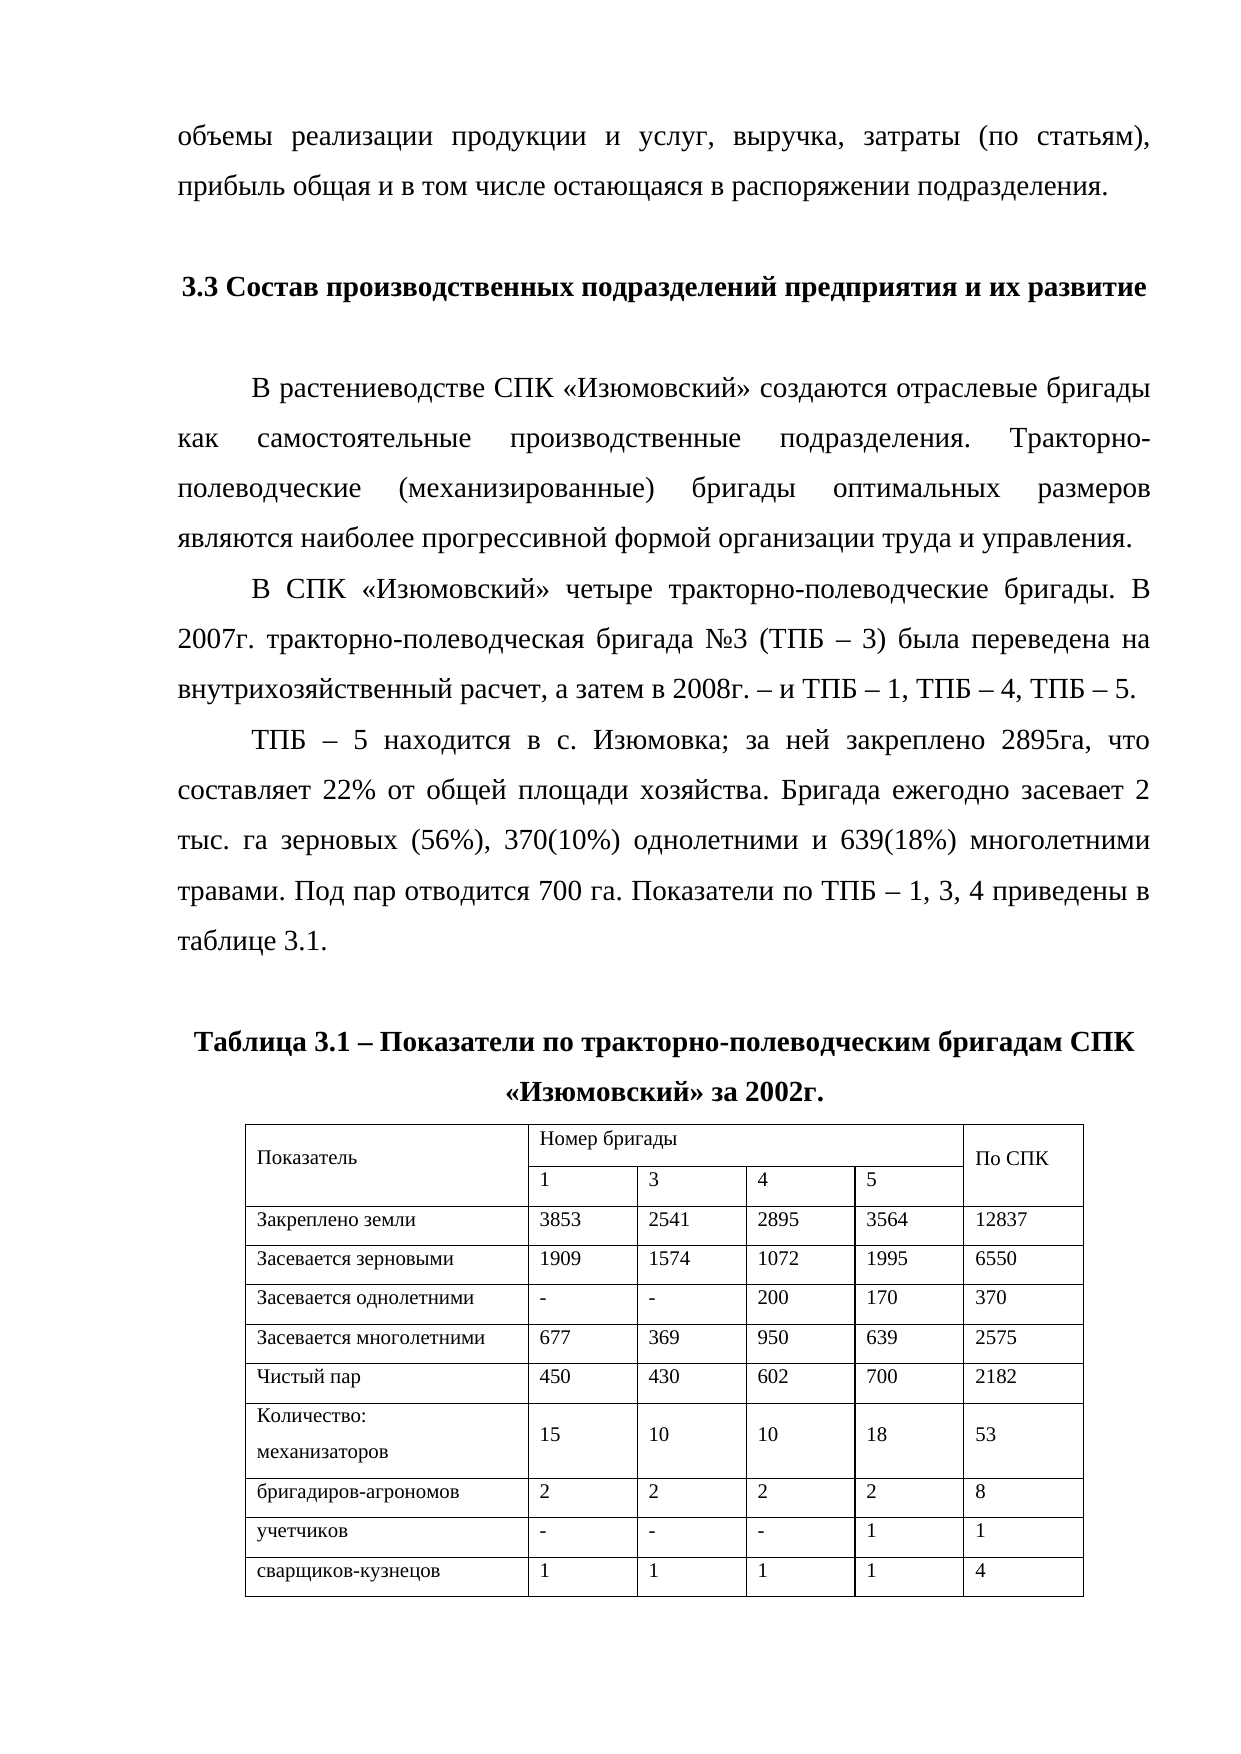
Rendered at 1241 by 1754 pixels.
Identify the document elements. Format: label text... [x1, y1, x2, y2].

table_cell 369 [638, 1325, 746, 1363]
table_cell 3564 [856, 1207, 963, 1245]
table_cell 2541 [638, 1207, 746, 1245]
table_cell 6550 [964, 1246, 1083, 1284]
table_cell 1 [747, 1558, 854, 1596]
table_cell 950 [747, 1325, 854, 1363]
table_cell 2895 [747, 1207, 854, 1245]
table_cell 3 [638, 1167, 746, 1206]
table_cell учетчиков [246, 1518, 528, 1557]
table_cell 170 [856, 1285, 963, 1324]
table_cell 53 [964, 1404, 1083, 1478]
table_cell 430 [638, 1364, 746, 1402]
table_cell 2 [747, 1479, 854, 1517]
table_cell 1995 [856, 1246, 963, 1284]
table_cell Засевается многолетними [246, 1325, 528, 1363]
text ТПБ – 5 находится в с. Изюмовка; за ней закреплено 2895га, что составляет 22% от общей площади хозяйства. Бригада ежегодно засевает 2 тыс. га зерновых (56%), 370(10%) однолетними и 639(18%) многолетними травами. Под пар отводится . Показатели по ТПБ – 1, 3, 4 приведены в таблице 3.1. [177, 722, 1152, 957]
table_cell 450 [529, 1364, 637, 1402]
table_cell 677 [529, 1325, 637, 1363]
table_cell 1 [856, 1558, 963, 1596]
table_cell 10 [747, 1404, 854, 1478]
table_cell 8 [964, 1479, 1083, 1517]
table_cell Количество: механизаторов [246, 1404, 528, 1478]
table_cell - [638, 1518, 746, 1557]
table_cell 12837 [964, 1207, 1083, 1245]
table_cell - [529, 1518, 637, 1557]
table_cell - [747, 1518, 854, 1557]
table_cell 1 [856, 1518, 963, 1557]
table_cell 18 [856, 1404, 963, 1478]
table_cell 370 [964, 1285, 1083, 1324]
table_cell сварщиков-кузнецов [246, 1558, 528, 1596]
table_cell 2 [529, 1479, 637, 1517]
table_cell 4 [964, 1558, 1083, 1596]
table_cell 1574 [638, 1246, 746, 1284]
table_cell 639 [856, 1325, 963, 1363]
table_cell 5 [856, 1167, 963, 1206]
table_header Показатель [246, 1125, 528, 1206]
table_cell Засевается однолетними [246, 1285, 528, 1324]
table_cell 2 [638, 1479, 746, 1517]
table_cell 4 [747, 1167, 854, 1206]
table_cell 1 [529, 1558, 637, 1596]
table_cell - [529, 1285, 637, 1324]
table_cell 2575 [964, 1325, 1083, 1363]
table_cell 1909 [529, 1246, 637, 1284]
table_cell Чистый пар [246, 1364, 528, 1402]
table_cell 1 [529, 1167, 637, 1206]
text Таблица 3.1 – Показатели по тракторно-полеводческим бригадам СПК «Изюмовский» за 2002г. [177, 1024, 1152, 1108]
text 3.3 Состав производственных подразделений предприятия и их развитие [177, 269, 1152, 303]
table_cell 602 [747, 1364, 854, 1402]
table_cell 2182 [964, 1364, 1083, 1402]
table_cell 15 [529, 1404, 637, 1478]
table_cell Закреплено земли [246, 1207, 528, 1245]
table_cell 2 [856, 1479, 963, 1517]
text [177, 118, 1152, 202]
table_cell 700 [856, 1364, 963, 1402]
table_cell 3853 [529, 1207, 637, 1245]
table_cell Засевается зерновыми [246, 1246, 528, 1284]
table_cell 200 [747, 1285, 854, 1324]
table_cell 1 [638, 1558, 746, 1596]
table_cell бригадиров-агрономов [246, 1479, 528, 1517]
table_header По СПК [964, 1125, 1083, 1206]
text В растениеводстве СПК «Изюмовский» создаются отраслевые бригады как самостоятельные производственные подразделения. Тракторно-полеводческие (механизированные) бригады оптимальных размеров являются наиболее прогрессивной формой организации труда и управления. [177, 370, 1152, 554]
table_header Номер бригады [529, 1125, 963, 1166]
table_cell - [638, 1285, 746, 1324]
table_cell 10 [638, 1404, 746, 1478]
table_cell 1 [964, 1518, 1083, 1557]
text В СПК «Изюмовский» четыре тракторно-полеводческие бригады. В 2007г. тракторно-полеводческая бригада №3 (ТПБ – 3) была переведена на внутрихозяйственный расчет, а затем в 2008г. – и ТПБ – 1, ТПБ – 4, ТПБ – 5. [177, 571, 1152, 705]
table_cell 1072 [747, 1246, 854, 1284]
